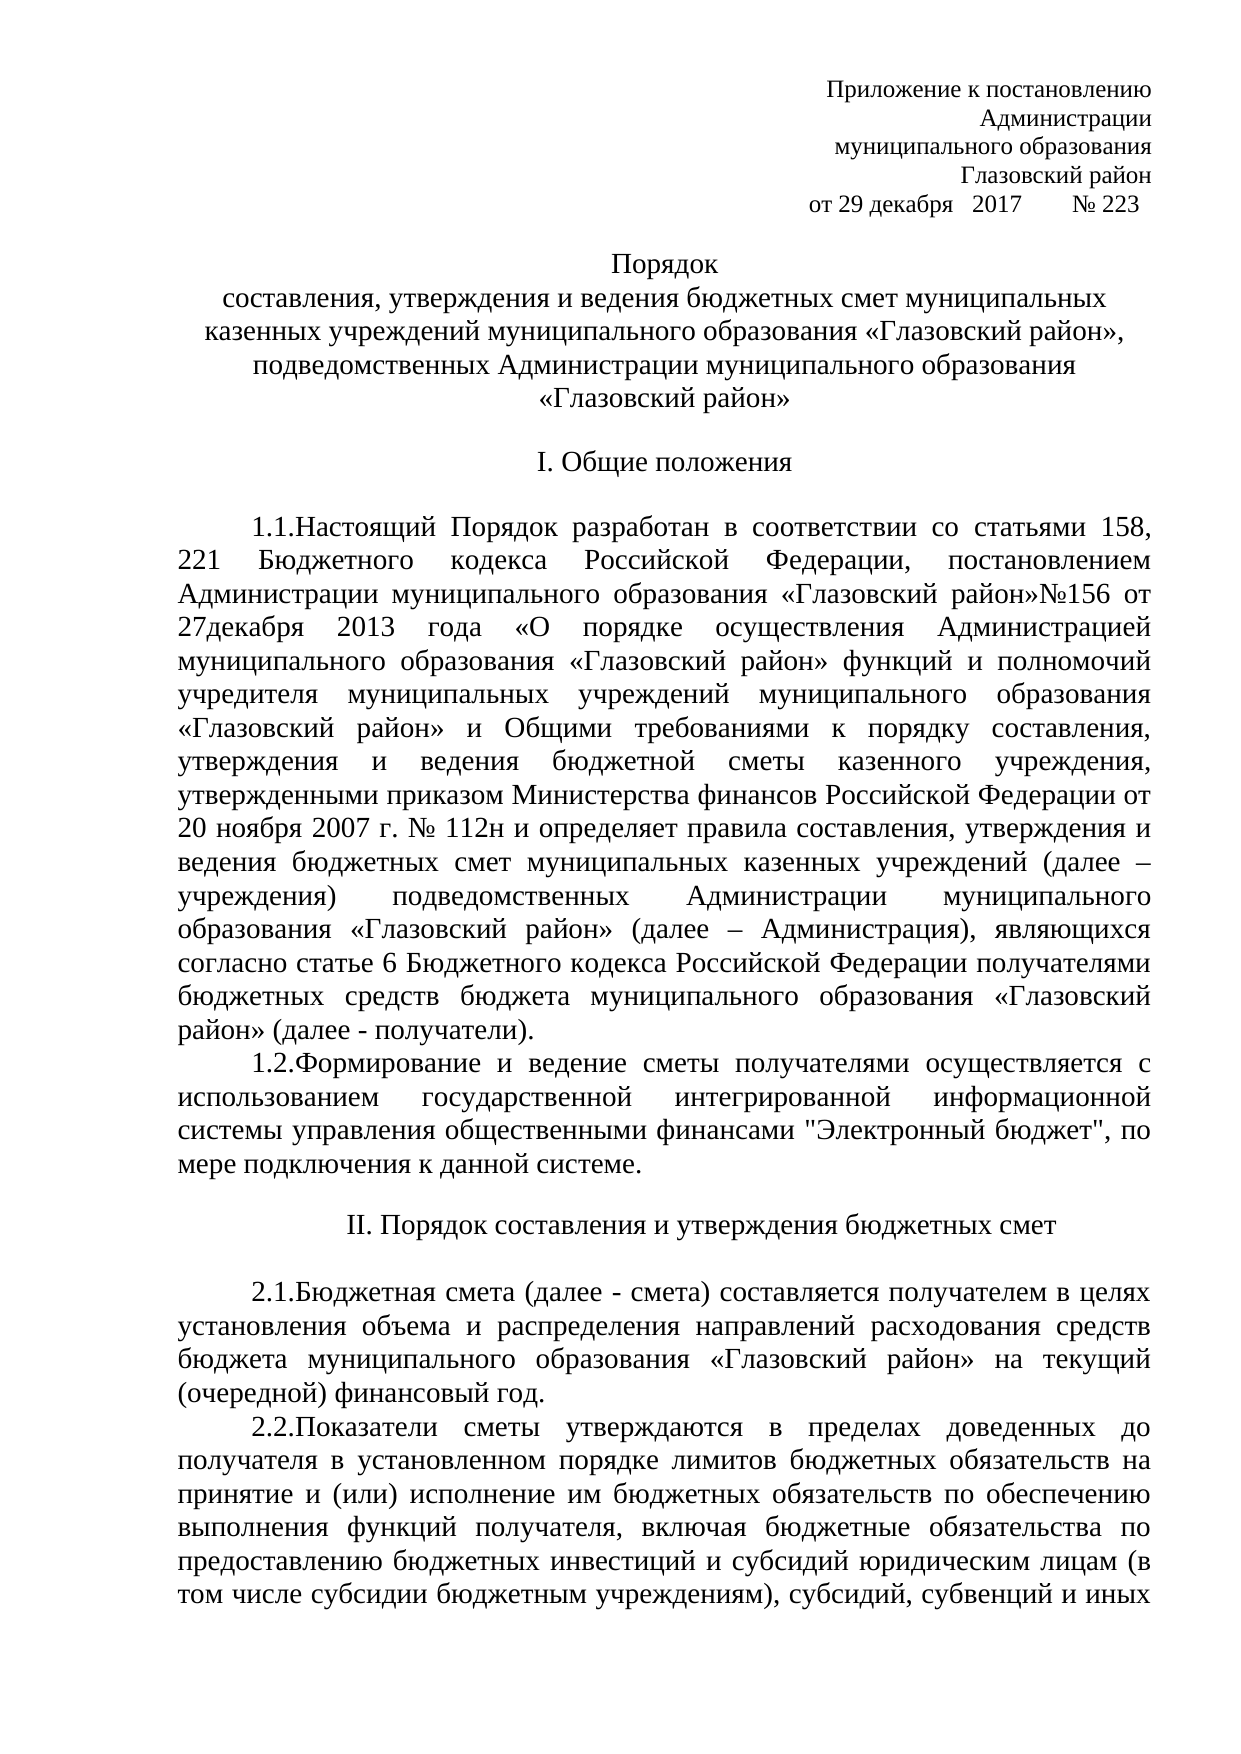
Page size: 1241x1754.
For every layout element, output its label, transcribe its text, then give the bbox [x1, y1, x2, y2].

text Приложение к постановлению [177, 74, 1152, 103]
list 1.1.Настоящий Порядок разработан в соответствии со статьями 158, 221 Бюджетного кодекса Российской Федерации, постановлением Администрации муниципального образования «Глазовский район»№156 от 27декабря 2013 года «О порядке осуществления Администрацией муниципального образования «Глазовский район» функций и полномочий учредителя муниципальных учреждений муниципального образования «Глазовский район» и Общими требованиями к порядку составления, утверждения и ведения бюджетной сметы казенного учреждения, утвержденными приказом Министерства финансов Российской Федерации от 20 ноября 2007 г. № 112н и определяет правила составления, утверждения и ведения бюджетных смет муниципальных казенных учреждений (далее – учреждения) подведомственных Администрации муниципального образования «Глазовский район» (далее – Администрация), являющихся согласно статье 6 Бюджетного кодекса Российской Федерации получателями бюджетных средств бюджета муниципального образования «Глазовский район» (далее - получатели). [177, 509, 1152, 1045]
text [177, 1409, 1152, 1610]
text I. Общие положения [177, 444, 1152, 478]
text от 29 декабря 2017 № 223 [177, 189, 1152, 218]
list 1.2.Формирование и ведение сметы получателями осуществляется с использованием государственной интегрированной информационной системы управления общественными финансами "Электронный бюджет", по мере подключения к данной системе. [177, 1045, 1152, 1179]
text составления, утверждения и ведения бюджетных смет муниципальных казенных учреждений муниципального образования «Глазовский район», подведомственных Администрации муниципального образования «Глазовский район» [177, 280, 1152, 414]
text Администрации муниципального образования [177, 103, 1152, 160]
text 2.1.Бюджетная смета (далее - смета) составляется получателем в целях установления объема и распределения направлений расходования средств бюджета муниципального образования «Глазовский район» на текущий (очередной) финансовый год. [177, 1274, 1152, 1409]
text Порядок [177, 246, 1152, 280]
text II. Порядок составления и утверждения бюджетных смет [177, 1207, 1152, 1241]
text Глазовский район [177, 160, 1152, 189]
